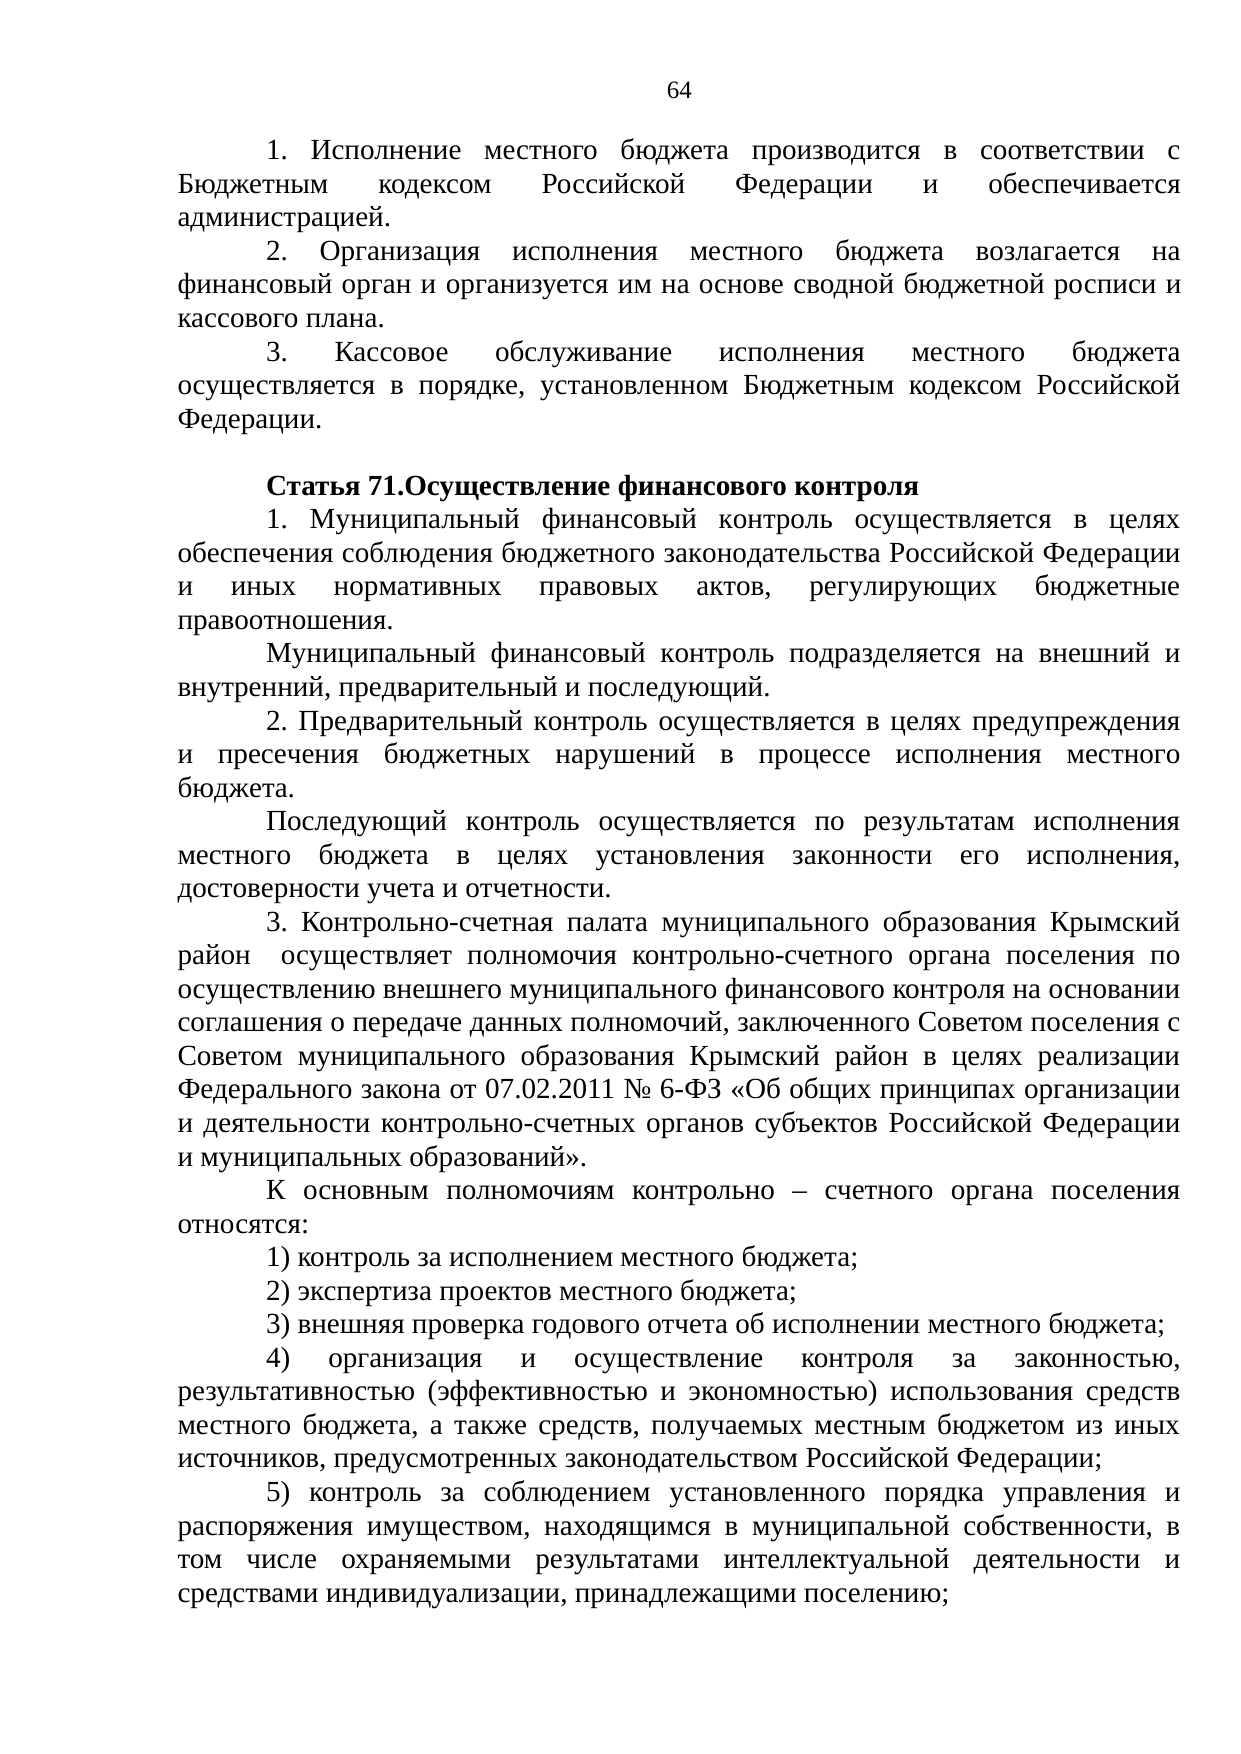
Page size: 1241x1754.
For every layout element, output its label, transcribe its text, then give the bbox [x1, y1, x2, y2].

text 2. Предварительный контроль осуществляется в целях предупреждения и пресечения бюджетных нарушений в процессе исполнения местного бюджета. [177, 703, 1181, 803]
text 2. Организация исполнения местного бюджета возлагается на финансовый орган и организуется им на основе сводной бюджетной росписи и кассового плана. [177, 233, 1181, 334]
text 5) контроль за соблюдением установленного порядка управления и распоряжения имуществом, находящимся в муниципальной собственности, в том числе охраняемыми результатами интеллектуальной деятельности и средствами индивидуализации, принадлежащими поселению; [177, 1474, 1181, 1608]
text К основным полномочиям контрольно – счетного органа поселения относятся: [177, 1172, 1181, 1239]
text 1. Муниципальный финансовый контроль осуществляется в целях обеспечения соблюдения бюджетного законодательства Российской Федерации и иных нормативных правовых актов, регулирующих бюджетные правоотношения. [177, 501, 1181, 636]
text Последующий контроль осуществляется по результатам исполнения местного бюджета в целях установления законности его исполнения, достоверности учета и отчетности. [177, 803, 1181, 904]
text 2) экспертиза проектов местного бюджета; [177, 1273, 1181, 1306]
text Муниципальный финансовый контроль подразделяется на внешний и внутренний, предварительный и последующий. [177, 636, 1181, 703]
text 1. Исполнение местного бюджета производится в соответствии с Бюджетным кодексом Российской Федерации и обеспечивается администрацией. [177, 132, 1181, 233]
text 3. Кассовое обслуживание исполнения местного бюджета осуществляется в порядке, установленном Бюджетным кодексом Российской Федерации. [177, 334, 1181, 434]
text 3. Контрольно-счетная палата муниципального образования Крымский район осуществляет полномочия контрольно-счетного органа поселения по осуществлению внешнего муниципального финансового контроля на основании соглашения о передаче данных полномочий, заключенного Советом поселения с Советом муниципального образования Крымский район в целях реализации Федерального закона от 07.02.2011 № 6-ФЗ «Об общих принципах организации и деятельности контрольно-счетных органов субъектов Российской Федерации и муниципальных образований». [177, 904, 1181, 1172]
text 1) контроль за исполнением местного бюджета; [177, 1239, 1181, 1273]
text 4) организация и осуществление контроля за законностью, результативностью (эффективностью и экономностью) использования средств местного бюджета, а также средств, получаемых местным бюджетом из иных источников, предусмотренных законодательством Российской Федерации; [177, 1340, 1181, 1474]
text Статья 71.Осуществление финансового контроля [177, 468, 1181, 501]
text 3) внешняя проверка годового отчета об исполнении местного бюджета; [177, 1306, 1181, 1340]
